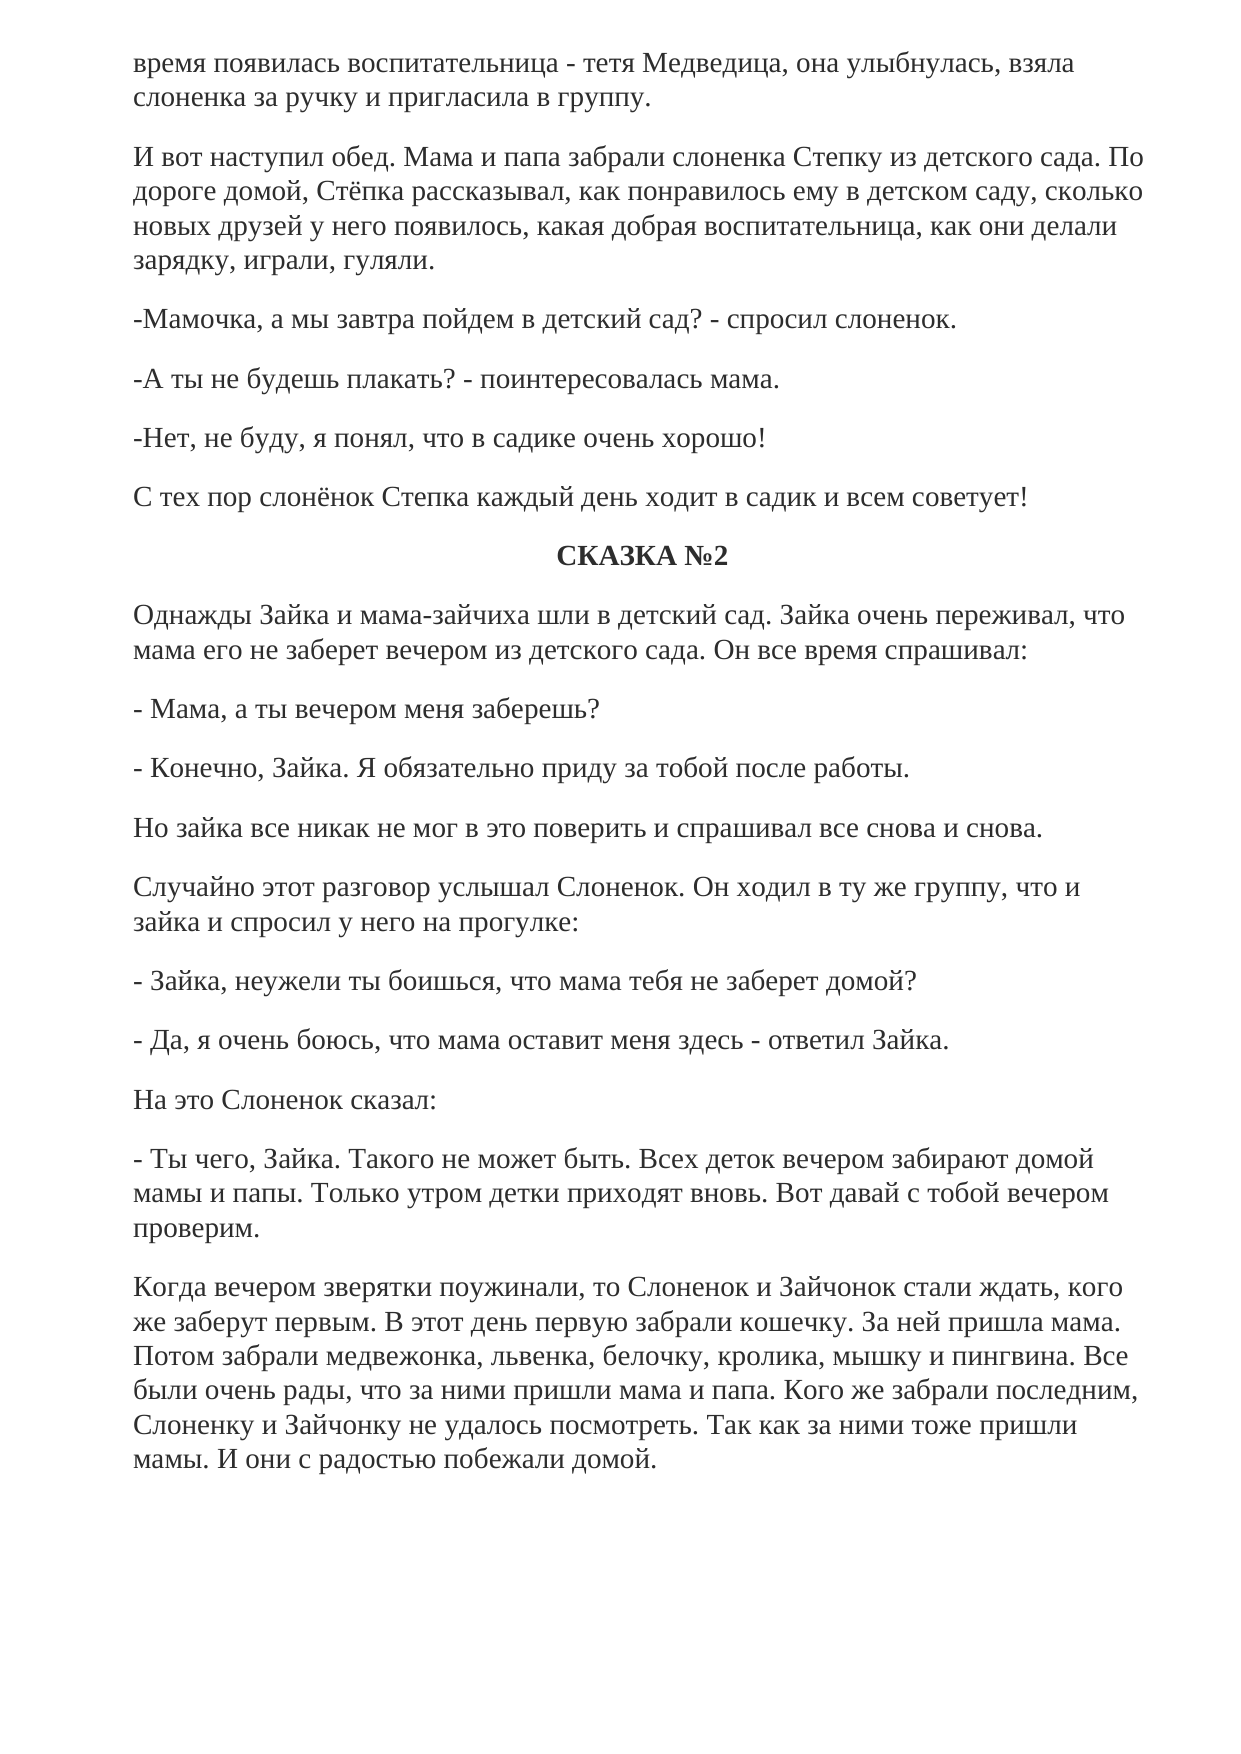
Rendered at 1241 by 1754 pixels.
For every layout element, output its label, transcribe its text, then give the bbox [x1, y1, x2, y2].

text И вот наступил обед. Мама и папа забрали слоненка Степку из детского сада. По дороге домой, Стёпка рассказывал, как понравилось ему в детском саду, сколько новых друзей у него появилось, какая добрая воспитательница, как они делали зарядку, играли, гуляли. [133, 138, 1152, 276]
text С тех пор слонёнок Степка каждый день ходит в садик и всем советует! [133, 479, 1152, 513]
text - Конечно, Зайка. Я обязательно приду за тобой после работы. [133, 750, 1152, 784]
text -Мамочка, а мы завтра пойдем в детский сад? - спросил слоненок. [133, 301, 1152, 335]
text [133, 44, 1152, 113]
text Однажды Зайка и мама-зайчиха шли в детский сад. Зайка очень переживал, что мама его не заберет вечером из детского сада. Он все время спрашивал: [133, 597, 1152, 665]
text - Да, я очень боюсь, что мама оставит меня здесь - ответил Зайка. [133, 1022, 1152, 1056]
text - Ты чего, Зайка. Такого не может быть. Всех деток вечером забирают домой мамы и папы. Только утром детки приходят вновь. Вот давай с тобой вечером проверим. [133, 1140, 1152, 1243]
text Случайно этот разговор услышал Слоненок. Он ходил в ту же группу, что и зайка и спросил у него на прогулке: [133, 868, 1152, 937]
text СКАЗКА №2 [133, 538, 1152, 572]
text -Нет, не буду, я понял, что в садике очень хорошо! [133, 419, 1152, 454]
text - Зайка, неужели ты боишься, что мама тебя не заберет домой? [133, 962, 1152, 997]
text -А ты не будешь плакать? - поинтересовалась мама. [133, 360, 1152, 394]
text - Мама, а ты вечером меня заберешь? [133, 690, 1152, 725]
text На это Слоненок сказал: [133, 1081, 1152, 1115]
text Но зайка все никак не мог в это поверить и спрашивал все снова и снова. [133, 809, 1152, 843]
text Когда вечером зверятки поужинали, то Слоненок и Зайчонок стали ждать, кого же заберут первым. В этот день первую забрали кошечку. За ней пришла мама. Потом забрали медвежонка, львенка, белочку, кролика, мышку и пингвина. Все были очень рады, что за ними пришли мама и папа. Кого же забрали последним, Слоненку и Зайчонку не удалось посмотреть. Так как за ними тоже пришли мамы. И они с радостью побежали домой. [133, 1268, 1152, 1475]
